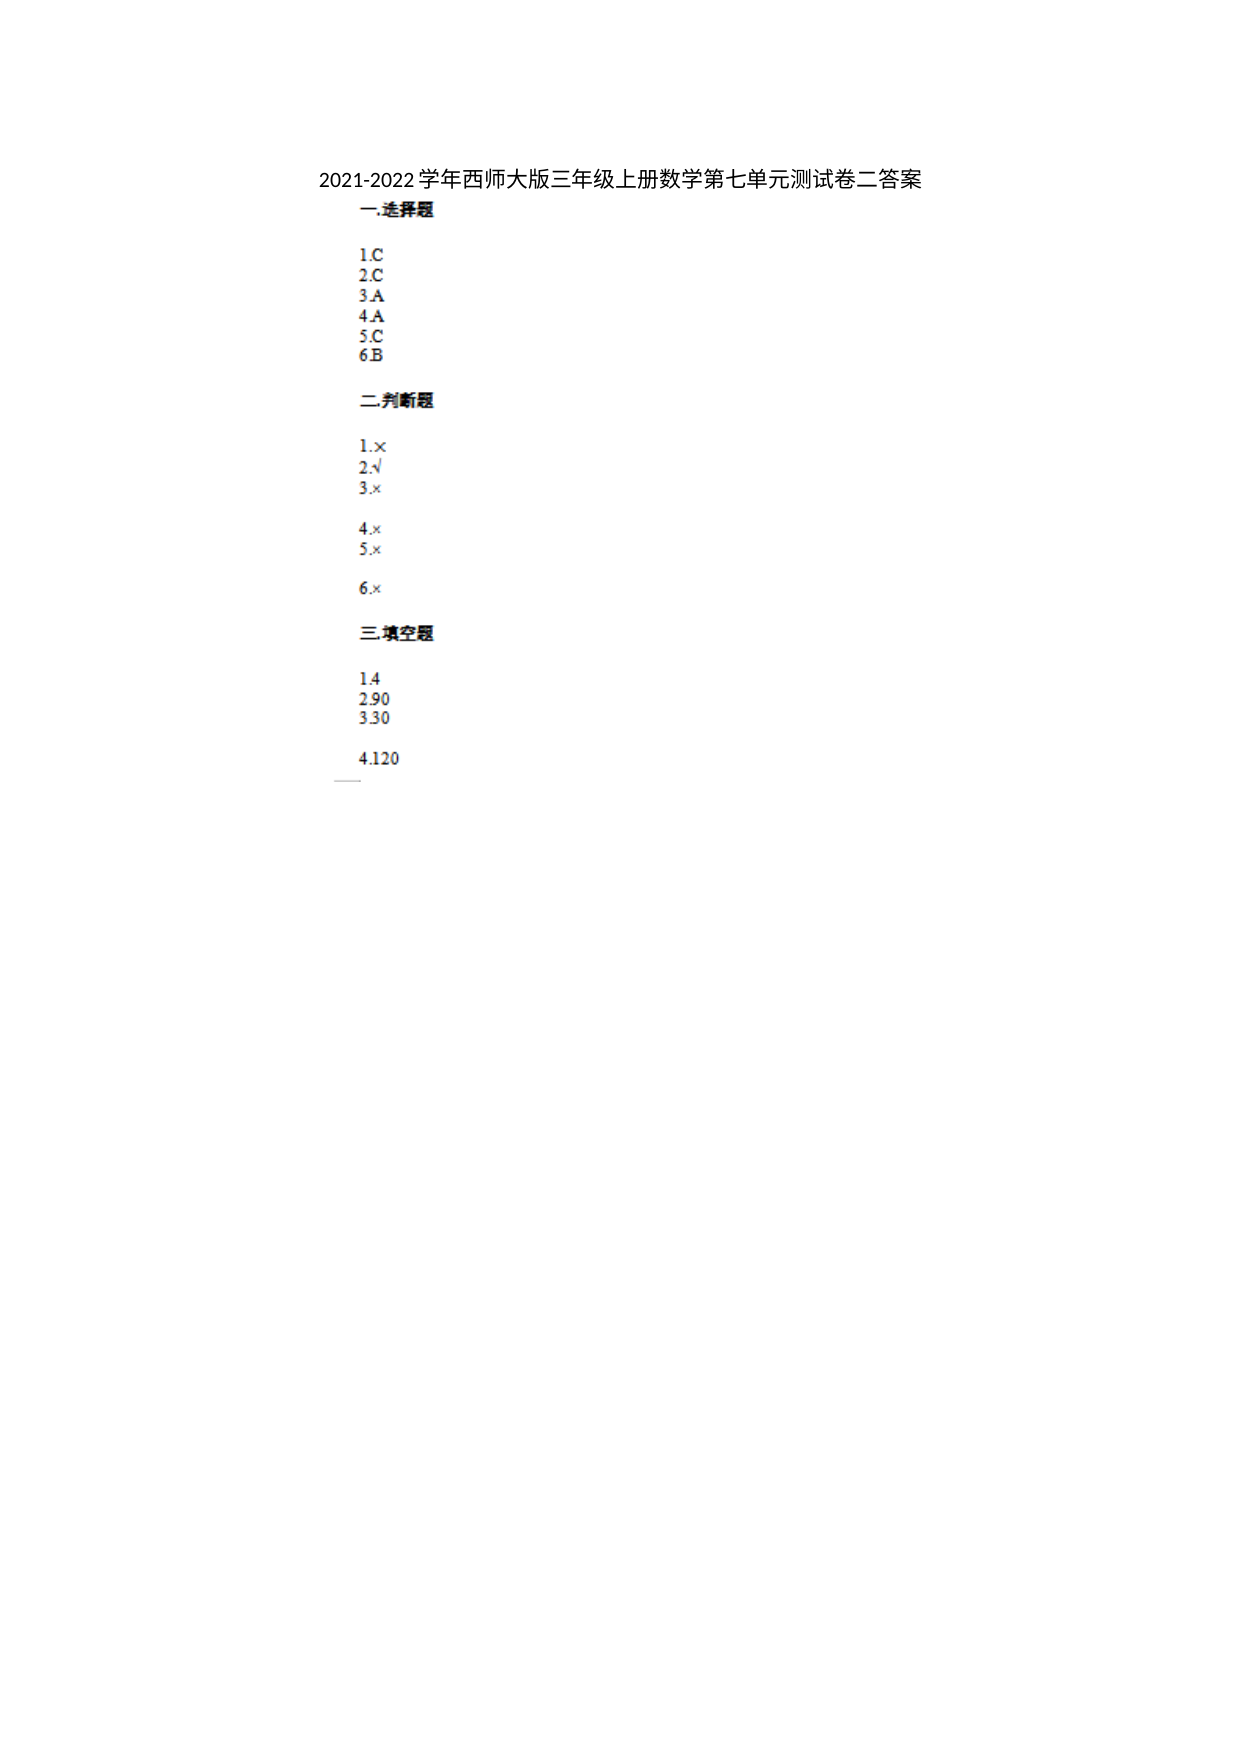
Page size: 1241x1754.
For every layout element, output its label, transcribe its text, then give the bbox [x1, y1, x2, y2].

picture [325, 194, 915, 782]
text 2021-2022学年西师大版三年级上册数学第七单元测试卷二答案 [187, 162, 1053, 194]
